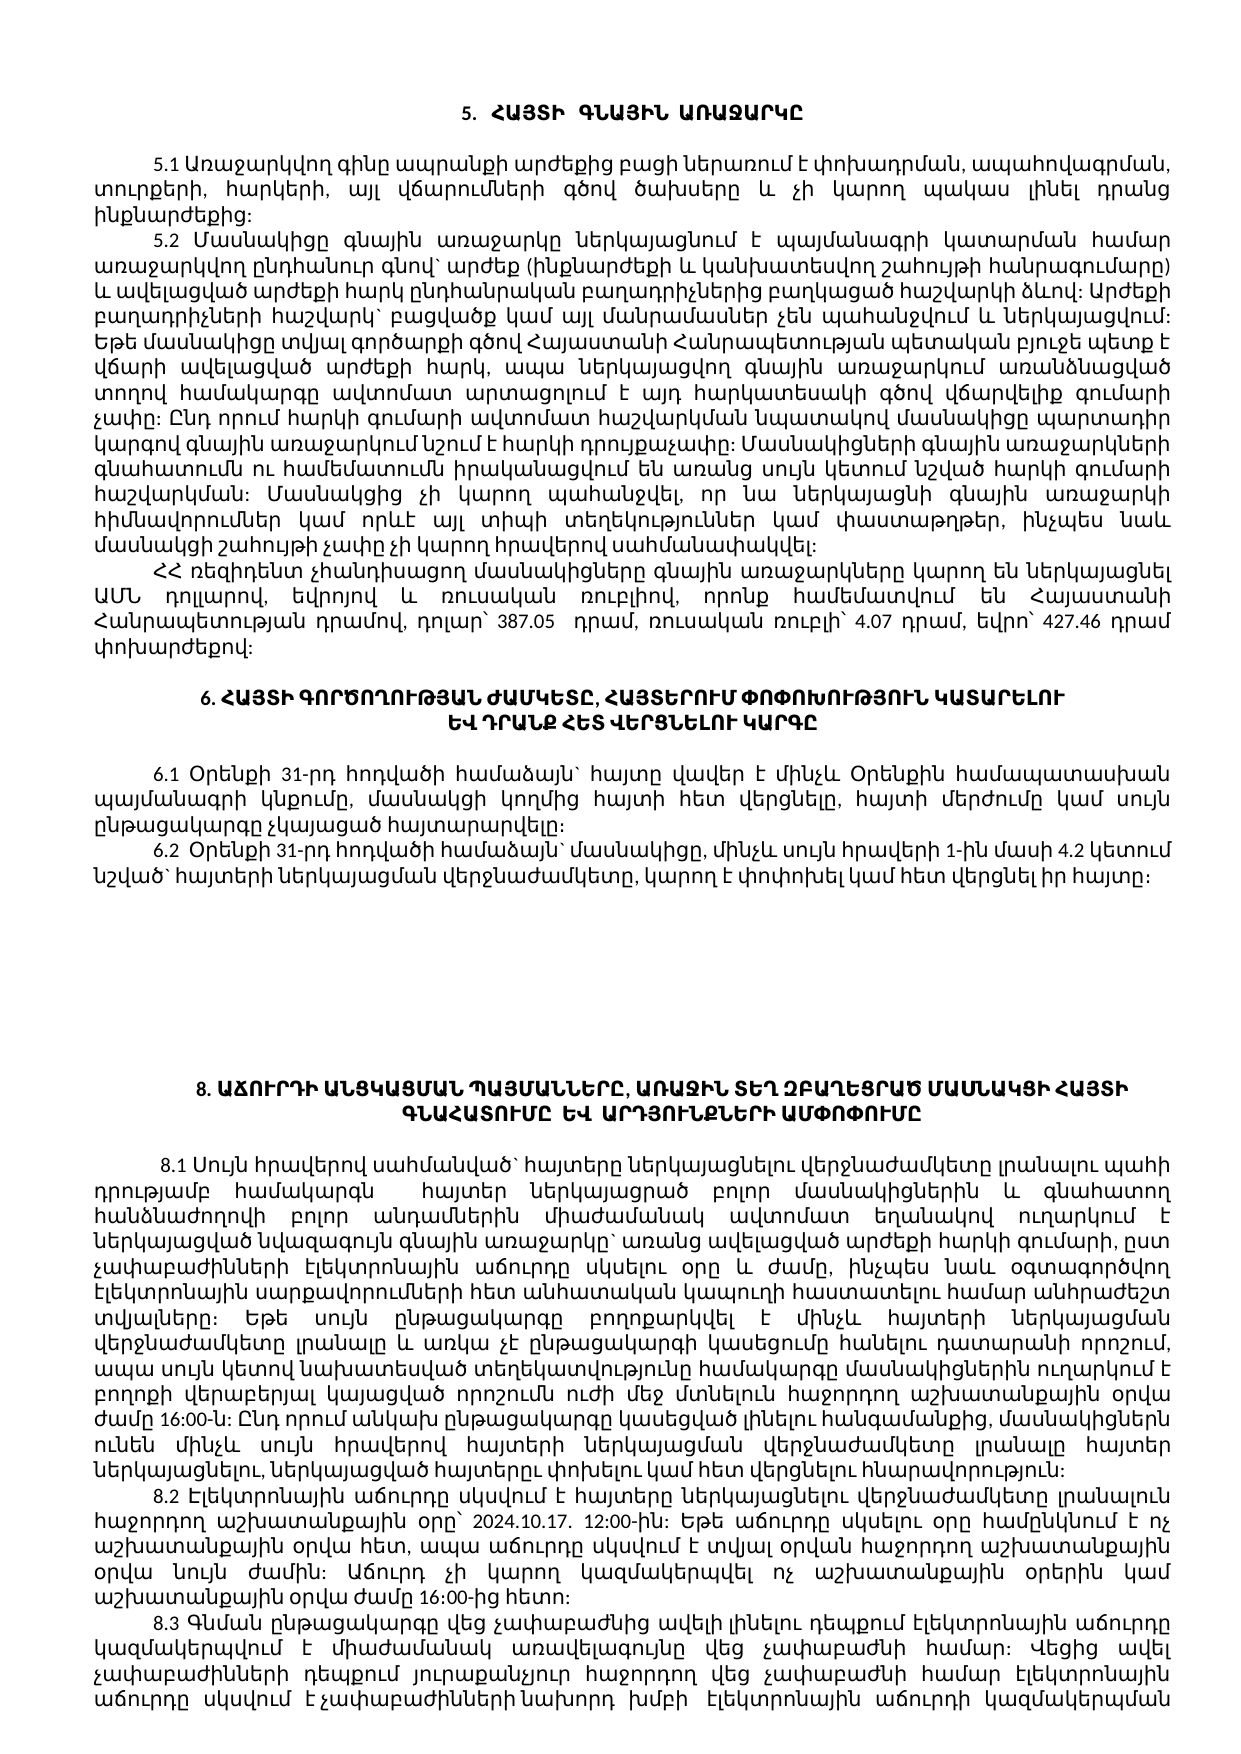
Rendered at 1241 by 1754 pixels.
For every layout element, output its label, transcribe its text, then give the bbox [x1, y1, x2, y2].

text 6. ՀԱՅՏԻ ԳՈՐԾՈՂՈՒԹՅԱՆ ԺԱՄԿԵՏԸ, ՀԱՅՏԵՐՈՒՄ ՓՈՓՈԽՈՒԹՅՈՒՆ ԿԱՏԱՐԵԼՈՒ [94, 685, 1171, 710]
text 6.1 Օրենքի 31-րդ հոդվածի համաձայն` հայտը վավեր է մինչև Օրենքին համապատասխան պայմանագրի կնքումը, մասնակցի կողմից հայտի հետ վերցնելը, հայտի մերժումը կամ սույն ընթացակարգը չկայացած հայտարարվելը։ [94, 761, 1171, 837]
text 8. ԱՃՈՒՐԴԻ ԱՆՑԿԱՑՄԱՆ ՊԱՅՄԱՆՆԵՐԸ, ԱՌԱՋԻՆ ՏԵՂ ԶԲԱՂԵՑՐԱԾ ՄԱՍՆԱԿՑԻ ՀԱՅՏԻ [94, 1076, 1171, 1102]
text ԵՎ ԴՐԱՆՔ ՀԵՏ ՎԵՐՑՆԵԼՈՒ ԿԱՐԳԸ [94, 710, 1171, 736]
text 5.2 Մասնակիցը գնային առաջարկը ներկայացնում է պայմանագրի կատարման համար առաջարկվող ընդհանուր գնով` արժեք (ինքնարժեքի և կանխատեսվող շահույթի հանրագումարը) և ավելացված արժեքի հարկ ընդհանրական բաղադրիչներից բաղկացած հաշվարկի ձևով: Արժեքի բաղադրիչների հաշվարկ` բացվածք կամ այլ մանրամասներ չեն պահանջվում և ներկայացվում: Եթե մասնակիցը տվյալ գործարքի գծով Հայաստանի Հանրապետության պետական բյուջե պետք է վճարի ավելացված արժեքի հարկ, ապա ներկայացվող գնային առաջարկում առանձնացված տողով համակարգը ավտոմատ արտացոլում է այդ հարկատեսակի գծով վճարվելիք գումարի չափը: Ընդ որում հարկի գումարի ավտոմատ հաշվարկման նպատակով մասնակիցը պարտադիր կարգով գնային առաջարկում նշում է հարկի դրույքաչափը: Մասնակիցների գնային առաջարկների գնահատումն ու համեմատումն իրականացվում են առանց սույն կետում նշված հարկի գումարի հաշվարկման: Մասնակցից չի կարող պահանջվել, որ նա ներկայացնի գնային առաջարկի հիմնավորումներ կամ որևէ այլ տիպի տեղեկություններ կամ փաստաթղթեր, ինչպես նաև մասնակցի շահույթի չափը չի կարող հրավերով սահմանափակվել: [94, 227, 1171, 558]
text 8.2 Էլեկտրոնային աճուրդը սկսվում է հայտերը ներկայացնելու վերջնաժամկետը լրանալուն հաջորդող աշխատանքային օրը՝ 2024.10.17. 12:00 -ին: Եթե աճուրդը սկսելու օրը համընկնում է ոչ աշխատանքային օրվա հետ, ապա աճուրդը սկսվում է տվյալ օրվան հաջորդող աշխատանքային օրվա նույն ժամին: Աճուրդ չի կարող կազմակերպվել ոչ աշխատանքային օրերին կամ աշխատանքային օրվա ժամը 16։00-ից հետո: [94, 1483, 1171, 1610]
text 5.1 Առաջարկվող գինը ապրանքի արժեքից բացի ներառում է փոխադրման, ապահովագրման, տուրքերի, հարկերի, այլ վճարումների գծով ծախսերը և չի կարող պակաս լինել դրանց ինքնարժեքից: [94, 151, 1171, 227]
text 8.1 Սույն հրավերով սահմանված` հայտերը ներկայացնելու վերջնաժամկետը լրանալու պահի դրությամբ համակարգն հայտեր ներկայացրած բոլոր մասնակիցներին և գնահատող հանձնաժողովի բոլոր անդամներին միաժամանակ ավտոմատ եղանակով ուղարկում է ներկայացված նվազագույն գնային առաջարկը` առանց ավելացված արժեքի հարկի գումարի, ըստ չափաբաժինների էլեկտրոնային աճուրդը սկսելու օրը և ժամը, ինչպես նաև օգտագործվող էլեկտրոնային սարքավորումների հետ անհատական կապուղի հաստատելու համար անհրաժեշտ տվյալները։ Եթե սույն ընթացակարգը բողոքարկվել է մինչև հայտերի ներկայացման վերջնաժամկետը լրանալը և առկա չէ ընթացակարգի կասեցումը հանելու դատարանի որոշում, ապա սույն կետով նախատեսված տեղեկատվությունը համակարգը մասնակիցներին ուղարկում է բողոքի վերաբերյալ կայացված որոշումն ուժի մեջ մտնելուն հաջորդող աշխատանքային օրվա ժամը 16:00-ն: Ընդ որում անկախ ընթացակարգը կասեցված լինելու հանգամանքից, մասնակիցներն ունեն մինչև սույն հրավերով հայտերի ներկայացման վերջնաժամկետը լրանալը հայտեր ներկայացնելու, ներկայացված հայտերըւ փոխելու կամ հետ վերցնելու հնարավորություն: [94, 1152, 1171, 1483]
text 6.2 Օրենքի 31-րդ հոդվածի համաձայն` մասնակիցը, մինչև սույն հրավերի 1-ին մասի 4.2 կետում նշված` հայտերի ներկայացման վերջնաժամկետը, կարող է փոփոխել կամ հետ վերցնել իր հայտը։ [94, 837, 1171, 888]
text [94, 1610, 1171, 1712]
text ԳՆԱՀԱՏՈՒՄԸ ԵՎ ԱՐԴՅՈՒՆՔՆԵՐԻ ԱՄՓՈՓՈՒՄԸ [94, 1102, 1171, 1127]
text ՀՀ ռեզիդենտ չհանդիսացող մասնակիցները գնային առաջարկները կարող են ներկայացնել ԱՄՆ դոլլարով, եվրոյով և ռուսական ռուբլիով, որոնք համեմատվում են Հայաստանի Հանրապետության դրամով, դոլար՝ 387.05 դրամ, ռուսական ռուբլի՝ 4.07 դրամ, եվրո՝ 427.46 դրամ փոխարժեքով: [94, 558, 1171, 659]
text 5. ՀԱՅՏԻ ԳՆԱՅԻՆ ԱՌԱՋԱՐԿԸ [94, 100, 1171, 126]
